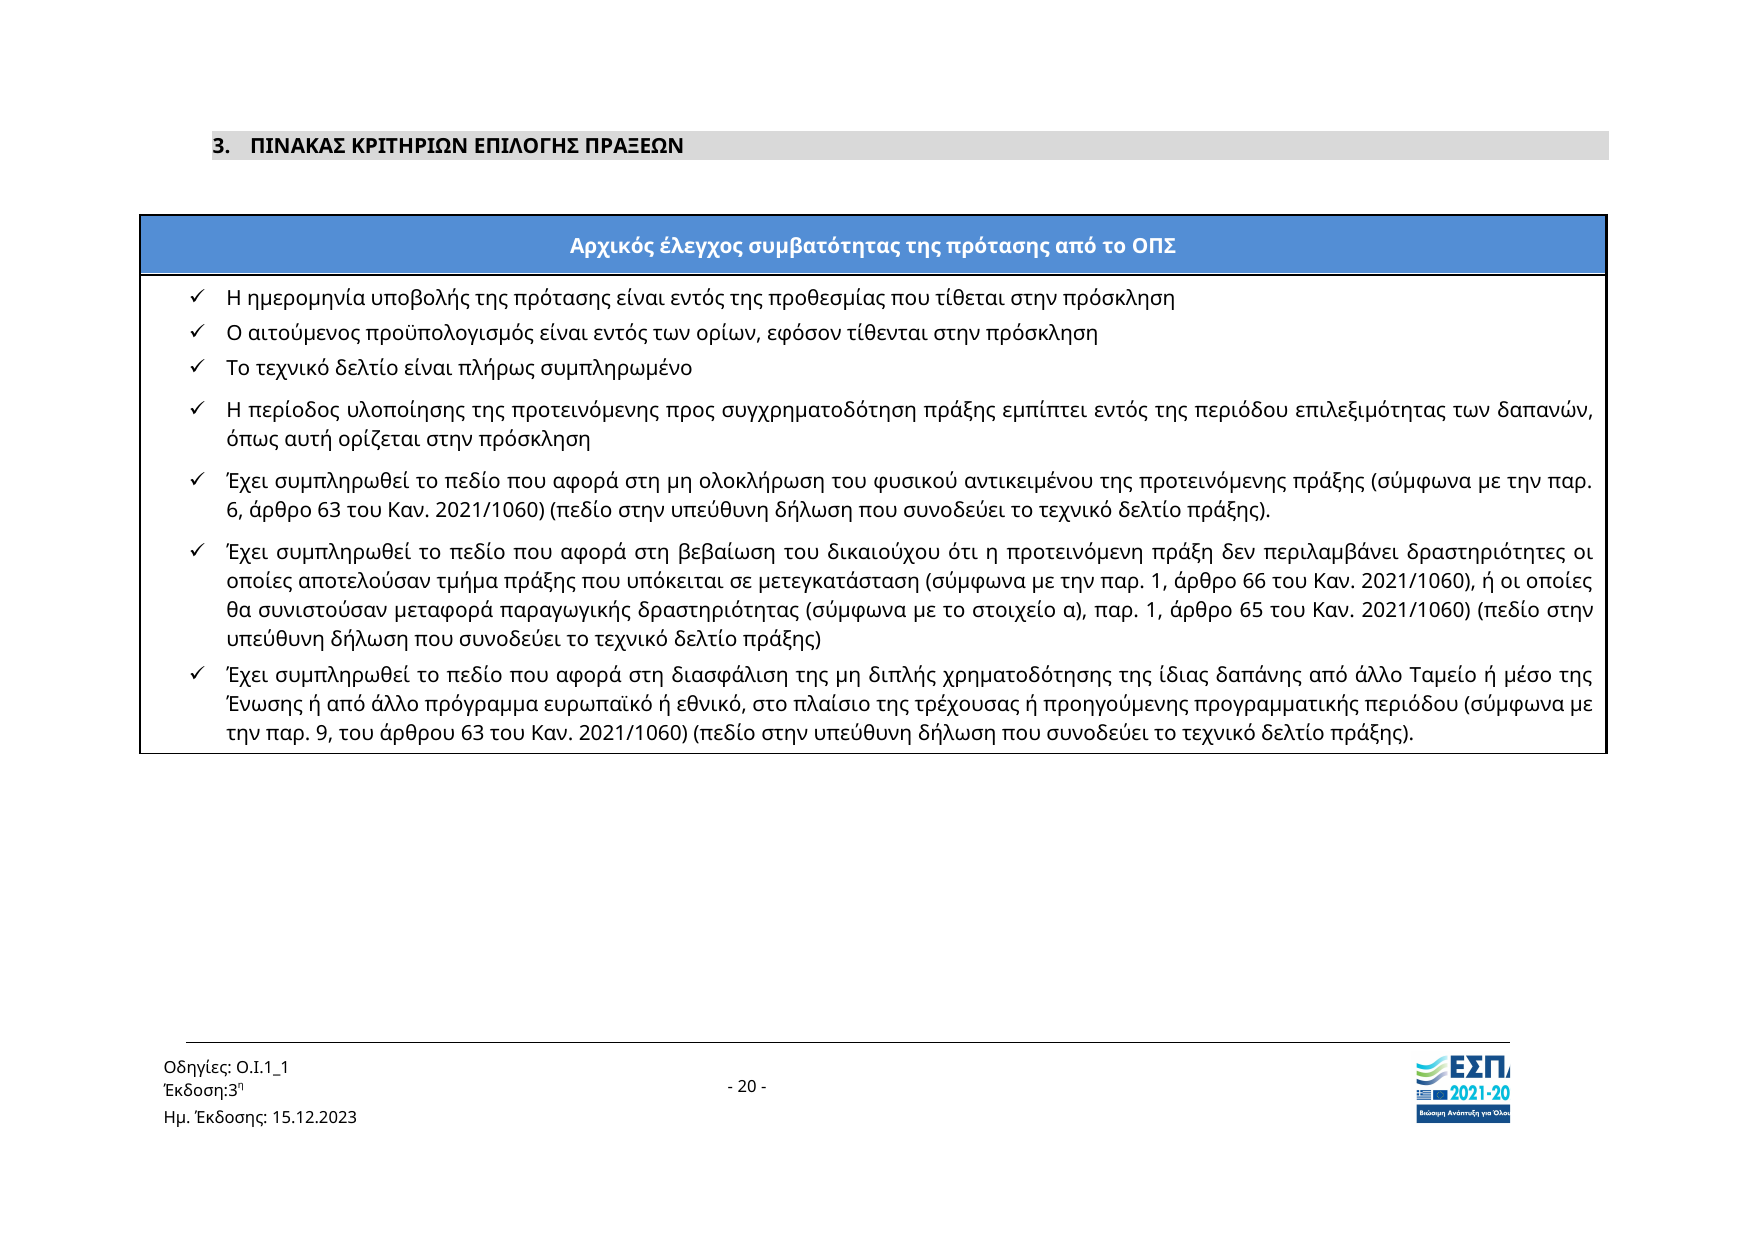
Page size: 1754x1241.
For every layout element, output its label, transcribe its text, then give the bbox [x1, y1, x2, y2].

table_header Αρχικός έλεγχος συμβατότητας της πρότασης από το ΟΠΣ [141, 216, 1605, 273]
picture [1410, 1051, 1511, 1127]
subtitle ΠΙΝΑΚΑΣ ΚΡΙΤΗΡΙΩΝ ΕΠΙΛΟΓΗΣ ΠΡΑΞΕΩΝ [212, 131, 1609, 160]
table_cell Η ημερομηνία υποβολής της πρότασης είναι εντός της προθεσμίας που τίθεται στην πρόσκληση Ο αιτούμενος προϋπολογισμός είναι εντός των ορίων, εφόσον τίθενται στην πρόσκληση Το τεχνικό δελτίο είναι πλήρως συμπληρωμένο Η περίοδος υλοποίησης της προτεινόμενης προς συγχρηματοδότηση πράξης εμπίπτει εντός της περιόδου επιλεξιμότητας των δαπανών, όπως αυτή ορίζεται στην πρόσκληση Έχει συμπληρωθεί το πεδίο που αφορά στη μη ολοκλήρωση του φυσικού αντικειμένου της προτεινόμενης πράξης (σύμφωνα με την παρ. 6, άρθρο 63 του Καν. 2021/1060) (πεδίο στην υπεύθυνη δήλωση που συνοδεύει το τεχνικό δελτίο πράξης). Έχει συμπληρωθεί το πεδίο που αφορά στη βεβαίωση του δικαιούχου ότι η προτεινόμενη πράξη δεν περιλαμβάνει δραστηριότητες οι οποίες αποτελούσαν τμήμα πράξης που υπόκειται σε μετεγκατάσταση (σύμφωνα με την παρ. 1, άρθρο 66 του Καν. 2021/1060), ή οι οποίες θα συνιστούσαν μεταφορά παραγωγικής δραστηριότητας (σύμφωνα με το στοιχείο α), παρ. 1, άρθρο 65 του Καν. 2021/1060) (πεδίο στην υπεύθυνη δήλωση που συνοδεύει το τεχνικό δελτίο πράξης) Έχει συμπληρωθεί το πεδίο που αφορά στη διασφάλιση της μη διπλής χρηματοδότησης της ίδιας δαπάνης από άλλο Ταμείο ή μέσο της Ένωσης ή από άλλο πρόγραμμα ευρωπαϊκό ή εθνικό, στο πλαίσιο της τρέχουσας ή προηγούμενης προγραμματικής περιόδου (σύμφωνα με την παρ. 9, του άρθρου 63 του Καν. 2021/1060) (πεδίο στην υπεύθυνη δήλωση που συνοδεύει το τεχνικό δελτίο πράξης). [141, 276, 1605, 753]
